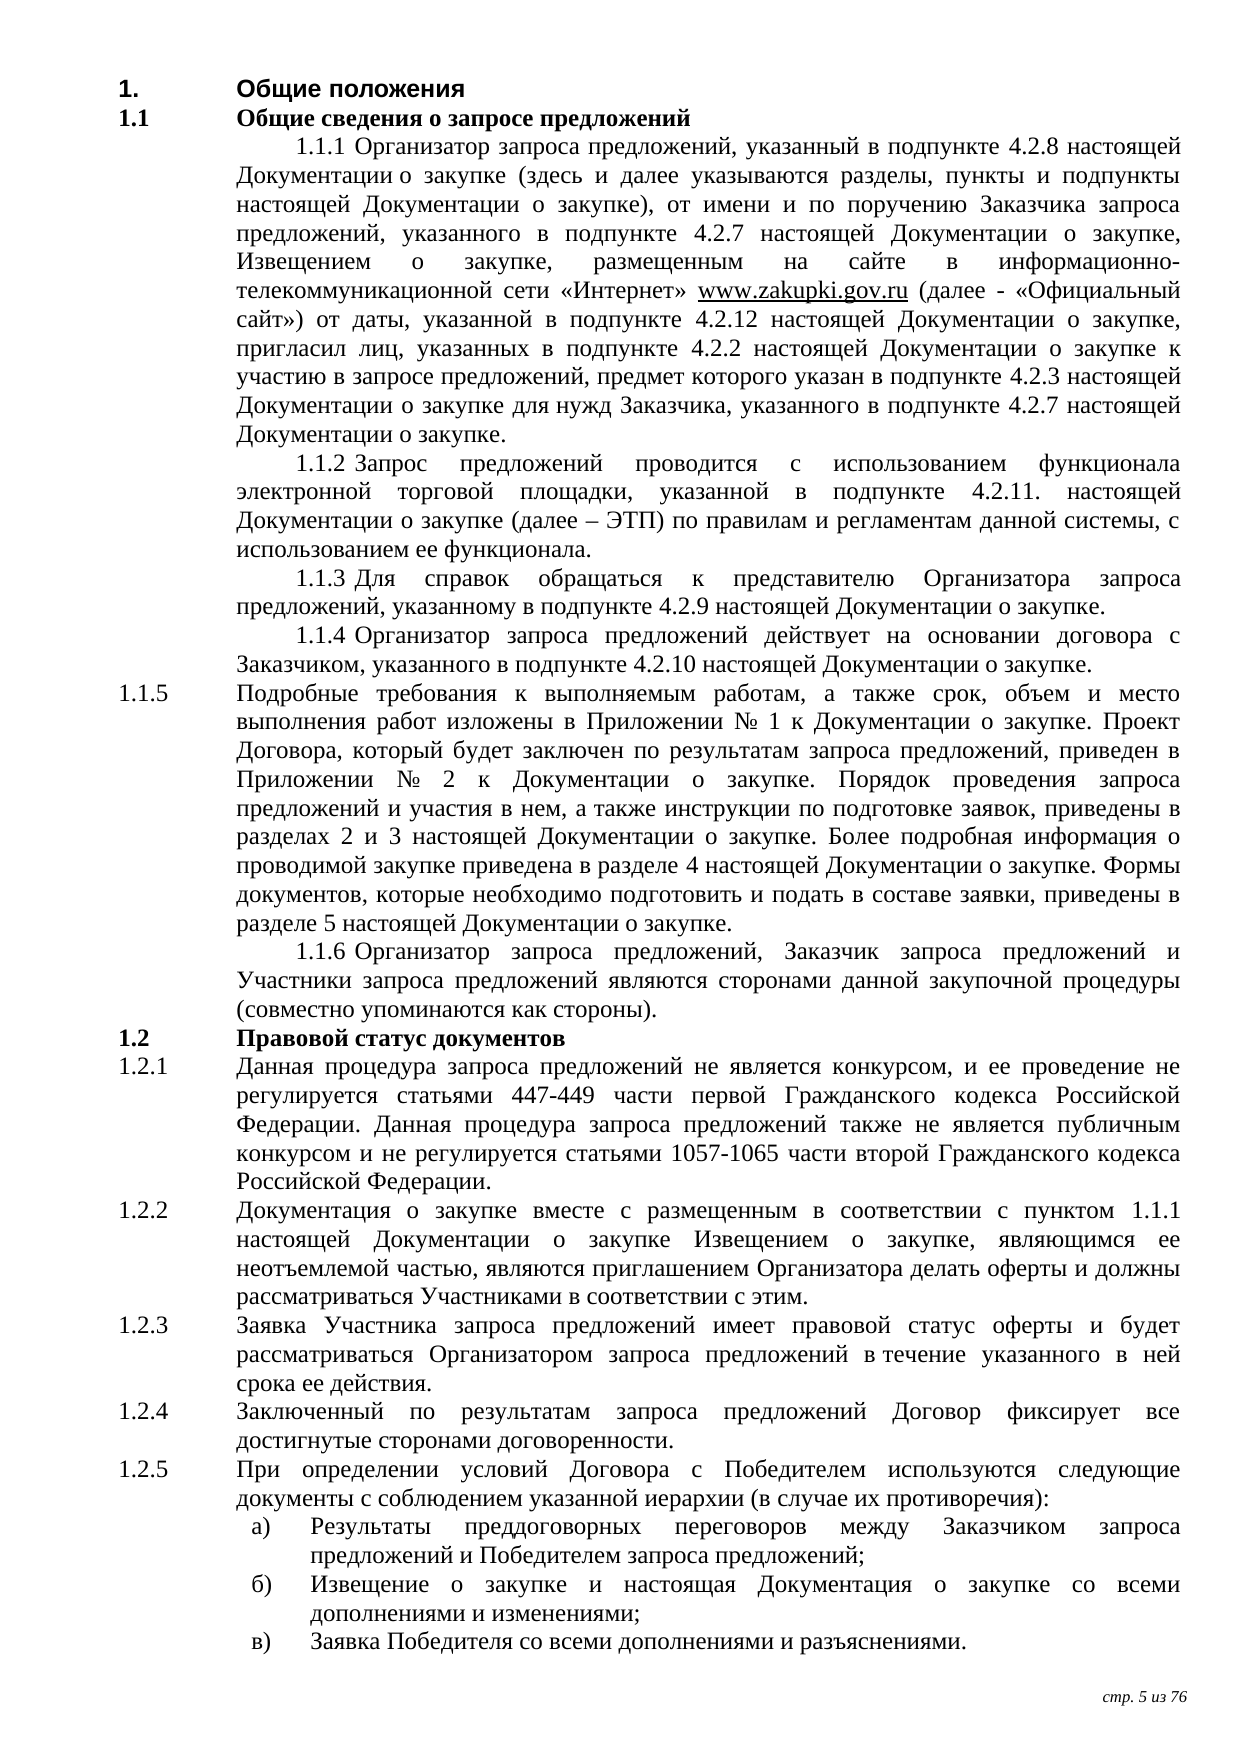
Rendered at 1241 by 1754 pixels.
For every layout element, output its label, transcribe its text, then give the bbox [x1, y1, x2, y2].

text Организатор запроса предложений, Заказчик запроса предложений и Участники запроса предложений являются сторонами данной закупочной процедуры (совместно упоминаются как стороны). [236, 936, 1181, 1023]
list Заявка Победителя со всеми дополнениями и разъяснениями. [251, 1626, 1181, 1655]
text Организатор запроса предложений действует на основании договора с Заказчиком, указанного в подпункте 4.2.10 настоящей Документации о закупке. [236, 620, 1181, 678]
subtitle Общие сведения о запросе предложений [118, 103, 1181, 131]
text Запрос предложений проводится с использованием функционала электронной торговой площадки, указанной в подпункте 4.2.11. настоящей Документации о закупке (далее – ЭТП) по правилам и регламентам данной системы, с использованием ее функционала. [236, 448, 1181, 563]
text Организатор запроса предложений, указанный в подпункте 4.2.8 настоящей Документации о закупке (здесь и далее указываются разделы, пункты и подпункты настоящей Документации о закупке), от имени и по поручению Заказчика запроса предложений, указанного в подпункте 4.2.7 настоящей Документации о закупке, Извещением о закупке, размещенным на сайте в информационно-телекоммуникационной сети «Интернет» www.zakupki.gov.ru (далее - «Официальный сайт») от даты, указанной в подпункте 4.2.12 настоящей Документации о закупке, пригласил лиц, указанных в подпункте 4.2.2 настоящей Документации о закупке к участию в запросе предложений, предмет которого указан в подпункте 4.2.3 настоящей Документации о закупке для нужд Заказчика, указанного в подпункте 4.2.7 настоящей Документации о закупке. [236, 131, 1181, 448]
subtitle Правовой статус документов [118, 1023, 1181, 1051]
list Извещение о закупке и настоящая Документация о закупке со всеми дополнениями и изменениями; [251, 1569, 1181, 1626]
list Документация о закупке вместе с размещенным в соответствии с пунктом 1.1.1 настоящей Документации о закупке Извещением о закупке, являющимся ее неотъемлемой частью, являются приглашением Организатора делать оферты и должны рассматриваться Участниками в соответствии с этим. [118, 1195, 1181, 1310]
list Подробные требования к выполняемым работам, а также срок, объем и место выполнения работ изложены в Приложении № 1 к Документации о закупке. Проект Договора, который будет заключен по результатам запроса предложений, приведен в Приложении № 2 к Документации о закупке. Порядок проведения запроса предложений и участия в нем, а также инструкции по подготовке заявок, приведены в разделах 2 и 3 настоящей Документации о закупке. Более подробная информация о проводимой закупке приведена в разделе 4 настоящей Документации о закупке. Формы документов, которые необходимо подготовить и подать в составе заявки, приведены в разделе 5 настоящей Документации о закупке. [118, 678, 1181, 936]
list Данная процедура запроса предложений не является конкурсом, и ее проведение не регулируется статьями 447-449 части первой Гражданского кодекса Российской Федерации. Данная процедура запроса предложений также не является публичным конкурсом и не регулируется статьями 1057-1065 части второй Гражданского кодекса Российской Федерации. [118, 1051, 1181, 1195]
list При определении условий Договора с Победителем используются следующие документы с соблюдением указанной иерархии (в случае их противоречия): [118, 1454, 1181, 1511]
list Заявка Участника запроса предложений имеет правовой статус оферты и будет рассматриваться Организатором запроса предложений в течение указанного в ней срока ее действия. [118, 1310, 1181, 1396]
subtitle Общие положения [118, 74, 1181, 103]
list Результаты преддоговорных переговоров между Заказчиком запроса предложений и Победителем запроса предложений; [251, 1511, 1181, 1569]
list Заключенный по результатам запроса предложений Договор фиксирует все достигнутые сторонами договоренности. [118, 1396, 1181, 1454]
text Для справок обращаться к представителю Организатора запроса предложений, указанному в подпункте 4.2.9 настоящей Документации о закупке. [236, 563, 1181, 620]
